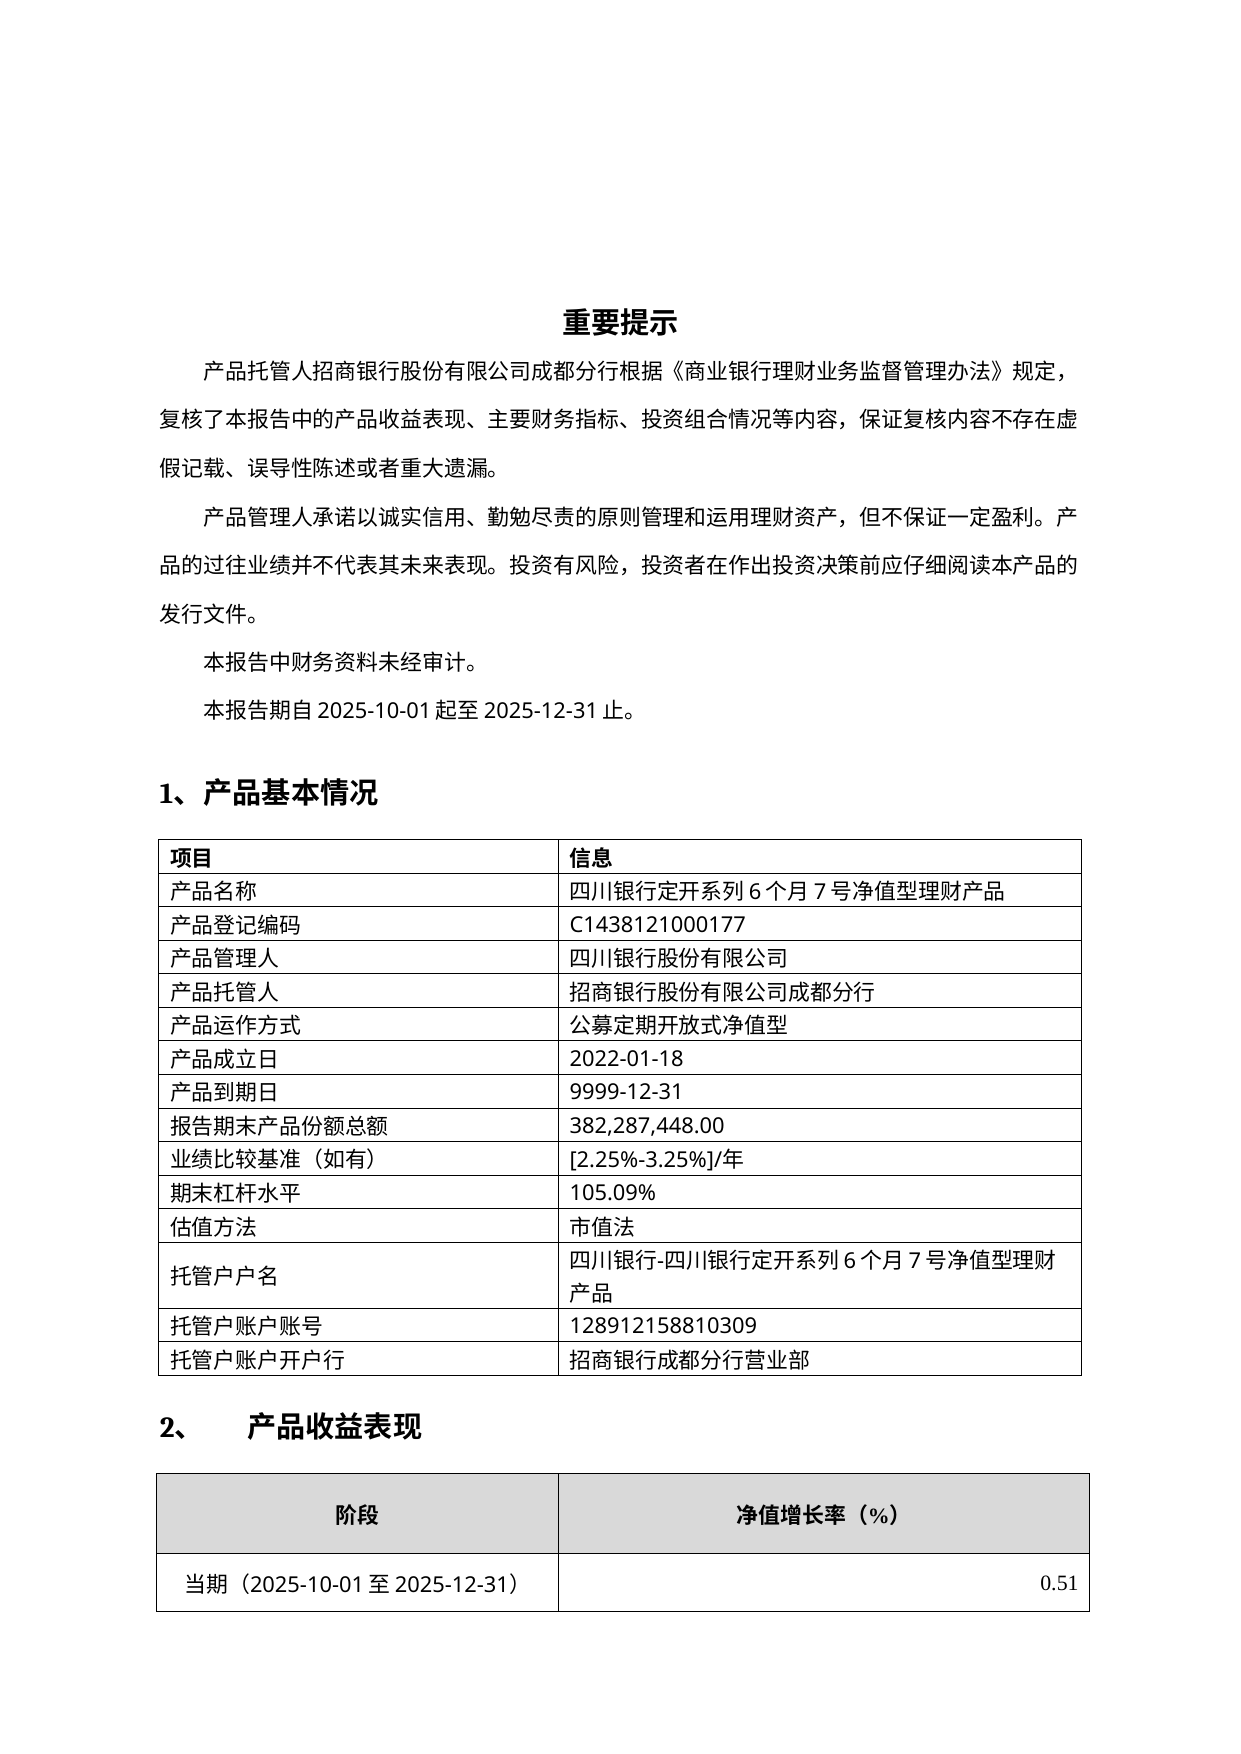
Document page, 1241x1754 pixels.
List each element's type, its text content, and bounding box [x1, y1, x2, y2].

table_cell 托管户账户开户行 [159, 1342, 558, 1375]
table_header 阶段 [157, 1474, 558, 1553]
table_cell 产品登记编码 [159, 907, 558, 940]
table_cell 估值方法 [159, 1209, 558, 1242]
title 产品收益表现 [159, 1392, 1081, 1457]
title 产品基本情况 [159, 758, 1081, 823]
table_header 项目 [159, 840, 558, 873]
text 本报告期自2025-10-01起至2025-12-31止。 [159, 693, 1092, 726]
table_header 净值增长率（%） [559, 1474, 1089, 1553]
table_cell 市值法 [559, 1209, 1081, 1242]
table_cell 产品管理人 [159, 941, 558, 973]
table_cell 托管户账户账号 [159, 1309, 558, 1341]
table_header 信息 [559, 840, 1081, 873]
table_cell 当期（2025-10-01至2025-12-31） [157, 1554, 558, 1611]
table_cell 产品托管人 [159, 974, 558, 1007]
table_cell 报告期末产品份额总额 [159, 1109, 558, 1141]
table_cell [2.25%-3.25%]/年 [559, 1142, 1081, 1174]
table_cell 2022-01-18 [559, 1041, 1081, 1074]
text 本报告中财务资料未经审计。 [159, 645, 1092, 677]
table_cell 128912158810309 [559, 1309, 1081, 1341]
table_cell 业绩比较基准（如有） [159, 1142, 558, 1174]
table_cell 105.09% [559, 1176, 1081, 1208]
table_cell 产品成立日 [159, 1041, 558, 1074]
table_cell 9999-12-31 [559, 1075, 1081, 1107]
text 产品托管人招商银行股份有限公司成都分行根据《商业银行理财业务监督管理办法》规定，复核了本报告中的产品收益表现、主要财务指标、投资组合情况等内容，保证复核内容不存在虚假记载、误导性陈述或者重大遗漏。 [159, 353, 1092, 483]
table_cell 招商银行成都分行营业部 [559, 1342, 1081, 1375]
table_cell 公募定期开放式净值型 [559, 1008, 1081, 1040]
table_cell 托管户户名 [159, 1243, 558, 1308]
table_cell 0.51 [559, 1554, 1089, 1611]
table_cell 期末杠杆水平 [159, 1176, 558, 1208]
table_cell 四川银行股份有限公司 [559, 941, 1081, 973]
text 产品管理人承诺以诚实信用、勤勉尽责的原则管理和运用理财资产，但不保证一定盈利。产品的过往业绩并不代表其未来表现。投资有风险，投资者在作出投资决策前应仔细阅读本产品的发行文件。 [159, 499, 1092, 629]
table_cell 四川银行定开系列6个月7号净值型理财产品 [559, 874, 1081, 906]
table_cell 产品到期日 [159, 1075, 558, 1107]
table_cell 产品运作方式 [159, 1008, 558, 1040]
table_cell 382,287,448.00 [559, 1109, 1081, 1141]
text 重要提示 [159, 288, 1081, 353]
table_cell 产品名称 [159, 874, 558, 906]
table_cell 四川银行-四川银行定开系列6个月7号净值型理财产品 [559, 1243, 1081, 1308]
table_cell 招商银行股份有限公司成都分行 [559, 974, 1081, 1007]
table_cell C1438121000177 [559, 907, 1081, 940]
